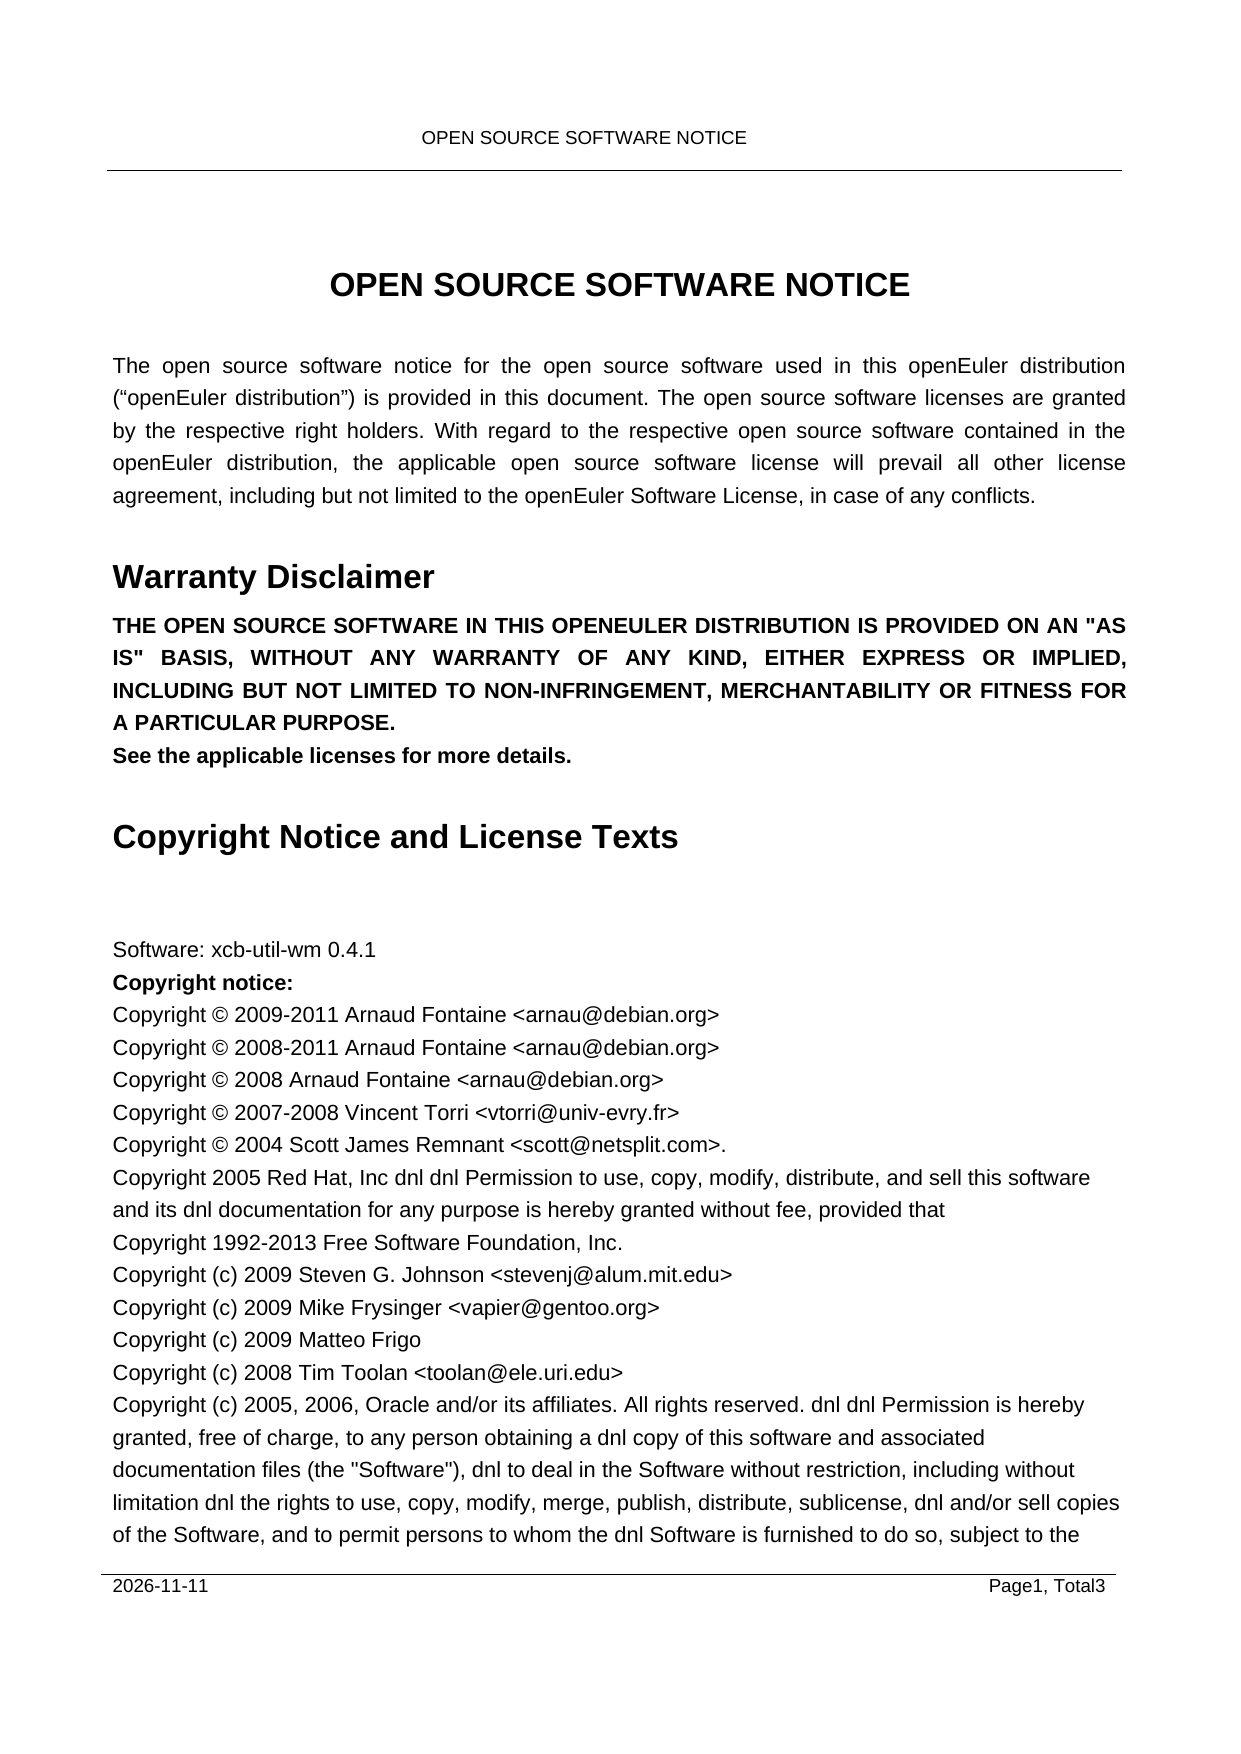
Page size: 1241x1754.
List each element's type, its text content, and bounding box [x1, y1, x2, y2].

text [112, 1388, 1128, 1551]
text Copyright (c) 2008 Tim Toolan <toolan@ele.uri.edu> [112, 1356, 1128, 1388]
text Software: xcb-util-wm 0.4.1 [112, 933, 1128, 966]
text Copyright (c) 2009 Matteo Frigo [112, 1323, 1128, 1356]
text Copyright © 2009-2011 Arnaud Fontaine <arnau@debian.org> [112, 998, 1128, 1031]
text Copyright © 2008 Arnaud Fontaine <arnau@debian.org> [112, 1063, 1128, 1096]
text Copyright (c) 2009 Mike Frysinger <vapier@gentoo.org> [112, 1291, 1128, 1323]
text Copyright © 2004 Scott James Remnant <scott@netsplit.com>. [112, 1128, 1128, 1161]
text Copyright © 2007-2008 Vincent Torri <vtorri@univ-evry.fr> [112, 1096, 1128, 1128]
text Copyright 2005 Red Hat, Inc dnl dnl Permission to use, copy, modify, distribute, and sell this software and its dnl documentation for any purpose is hereby granted without fee, provided that [112, 1161, 1128, 1226]
text OPEN SOURCE SOFTWARE NOTICE [112, 251, 1128, 316]
text Copyright notice: [112, 966, 1128, 998]
text Copyright 1992-2013 Free Software Foundation, Inc. [112, 1226, 1128, 1258]
text Copyright (c) 2009 Steven G. Johnson <stevenj@alum.mit.edu> [112, 1258, 1128, 1291]
text THE OPEN SOURCE SOFTWARE IN THIS OPENEULER DISTRIBUTION IS PROVIDED ON AN "AS IS" BASIS, WITHOUT ANY WARRANTY OF ANY KIND, EITHER EXPRESS OR IMPLIED, INCLUDING BUT NOT LIMITED TO NON-INFRINGEMENT, MERCHANTABILITY OR FITNESS FOR A PARTICULAR PURPOSE. See the applicable licenses for more details. [112, 609, 1128, 771]
text The open source software notice for the open source software used in this openEuler distribution (“openEuler distribution”) is provided in this document. The open source software licenses are granted by the respective right holders. With regard to the respective open source software contained in the openEuler distribution, the applicable open source software license will prevail all other license agreement, including but not limited to the openEuler Software License, in case of any conflicts. [112, 349, 1128, 511]
text Warranty Disclaimer [112, 544, 1128, 609]
text Copyright © 2008-2011 Arnaud Fontaine <arnau@debian.org> [112, 1031, 1128, 1063]
text Copyright Notice and License Texts [112, 804, 1128, 869]
